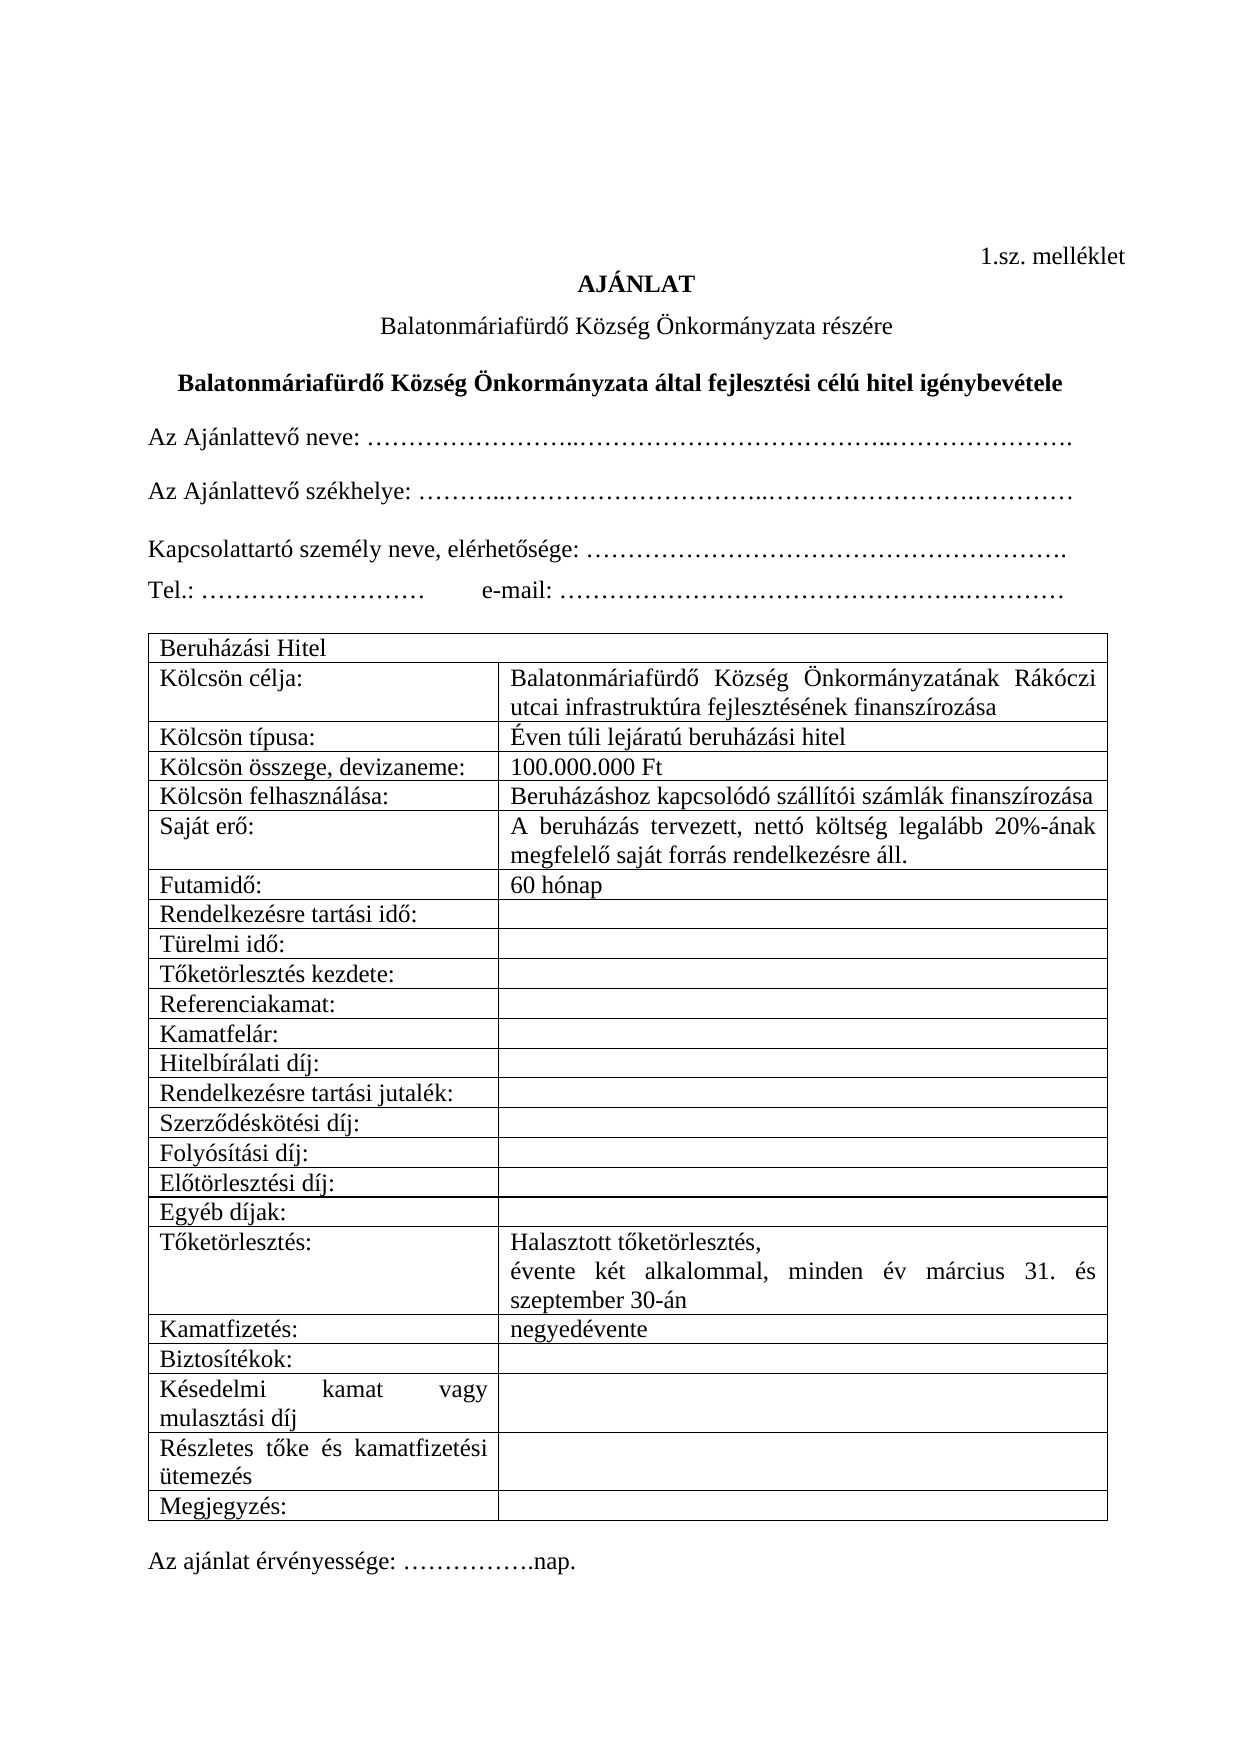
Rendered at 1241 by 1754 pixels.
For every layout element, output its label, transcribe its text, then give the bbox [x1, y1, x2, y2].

table_cell Balatonmáriafürdő Község Önkormányzatának Rákóczi utcai infrastruktúra fejlesztésének finanszírozása [499, 663, 1107, 721]
text Kapcsolattartó személy neve, elérhetősége: …………………………………………………. [148, 534, 1125, 562]
table_cell Kölcsön felhasználása: [149, 781, 498, 810]
table_header Beruházási Hitel [149, 634, 1107, 662]
table_cell Szerződéskötési díj: [149, 1108, 498, 1137]
table_cell [499, 929, 1107, 958]
table_cell Kölcsön típusa: [149, 722, 498, 751]
text AJÁNLAT [148, 269, 1125, 298]
table_cell [499, 989, 1107, 1018]
table_cell Folyósítási díj: [149, 1138, 498, 1167]
title 1.sz. melléklet [148, 241, 1125, 269]
table_cell Részletes tőke és kamatfizetési ütemezés [149, 1433, 498, 1490]
text Balatonmáriafürdő Község Önkormányzata által fejlesztési célú hitel igénybevétele [148, 368, 1092, 397]
table_cell Késedelmi kamat vagy mulasztási díj [149, 1374, 498, 1432]
table_cell [499, 1168, 1107, 1196]
table_cell Tőketörlesztés: [149, 1227, 498, 1313]
table_cell Kölcsön célja: [149, 663, 498, 721]
table_cell 60 hónap [499, 870, 1107, 898]
table_cell A beruházás tervezett, nettó költség legalább 20%-ának megfelelő saját forrás rendelkezésre áll. [499, 811, 1107, 869]
table_cell [499, 900, 1107, 928]
table_cell negyedévente [499, 1315, 1107, 1343]
table_cell [499, 1433, 1107, 1490]
table_cell Futamidő: [149, 870, 498, 898]
table_cell [499, 1138, 1107, 1167]
table_cell Tőketörlesztés kezdete: [149, 959, 498, 988]
table_cell Hitelbírálati díj: [149, 1049, 498, 1077]
table_cell Referenciakamat: [149, 989, 498, 1018]
table_cell [499, 1019, 1107, 1047]
text Az ajánlat érvényessége: …………….nap. [148, 1546, 1125, 1575]
table_cell [499, 1049, 1107, 1077]
table_cell Éven túli lejáratú beruházási hitel [499, 722, 1107, 751]
text Tel.: ……………………… e-mail: ………………………………………….………… [148, 575, 1125, 604]
table_cell 100.000.000 Ft [499, 752, 1107, 780]
table_cell Rendelkezésre tartási idő: [149, 900, 498, 928]
text Az Ajánlattevő neve: ……………………..………………………………..…………………. [148, 422, 1125, 451]
table_cell Kamatfizetés: [149, 1315, 498, 1343]
table_cell [499, 1344, 1107, 1373]
table_cell [499, 1374, 1107, 1432]
text Balatonmáriafürdő Község Önkormányzata részére [148, 311, 1125, 339]
table_cell [499, 1078, 1107, 1107]
table_cell Biztosítékok: [149, 1344, 498, 1373]
table_cell Rendelkezésre tartási jutalék: [149, 1078, 498, 1107]
table_cell [499, 959, 1107, 988]
table_cell Kamatfelár: [149, 1019, 498, 1047]
table_cell Előtörlesztési díj: [149, 1168, 498, 1196]
table_cell [499, 1108, 1107, 1137]
table_cell [499, 1198, 1107, 1226]
table_cell Halasztott tőketörlesztés, évente két alkalommal, minden év március 31. és szeptember 30-án [499, 1227, 1107, 1313]
table_cell Beruházáshoz kapcsolódó szállítói számlák finanszírozása [499, 781, 1107, 810]
text Az Ajánlattevő székhelye: ………..…………………………..…………………….………… [148, 476, 1125, 504]
table_cell Kölcsön összege, devizaneme: [149, 752, 498, 780]
table_cell Türelmi idő: [149, 929, 498, 958]
table_cell [499, 1491, 1107, 1520]
table_cell Megjegyzés: [149, 1491, 498, 1520]
table_cell Egyéb díjak: [149, 1198, 498, 1226]
table_cell Saját erő: [149, 811, 498, 869]
